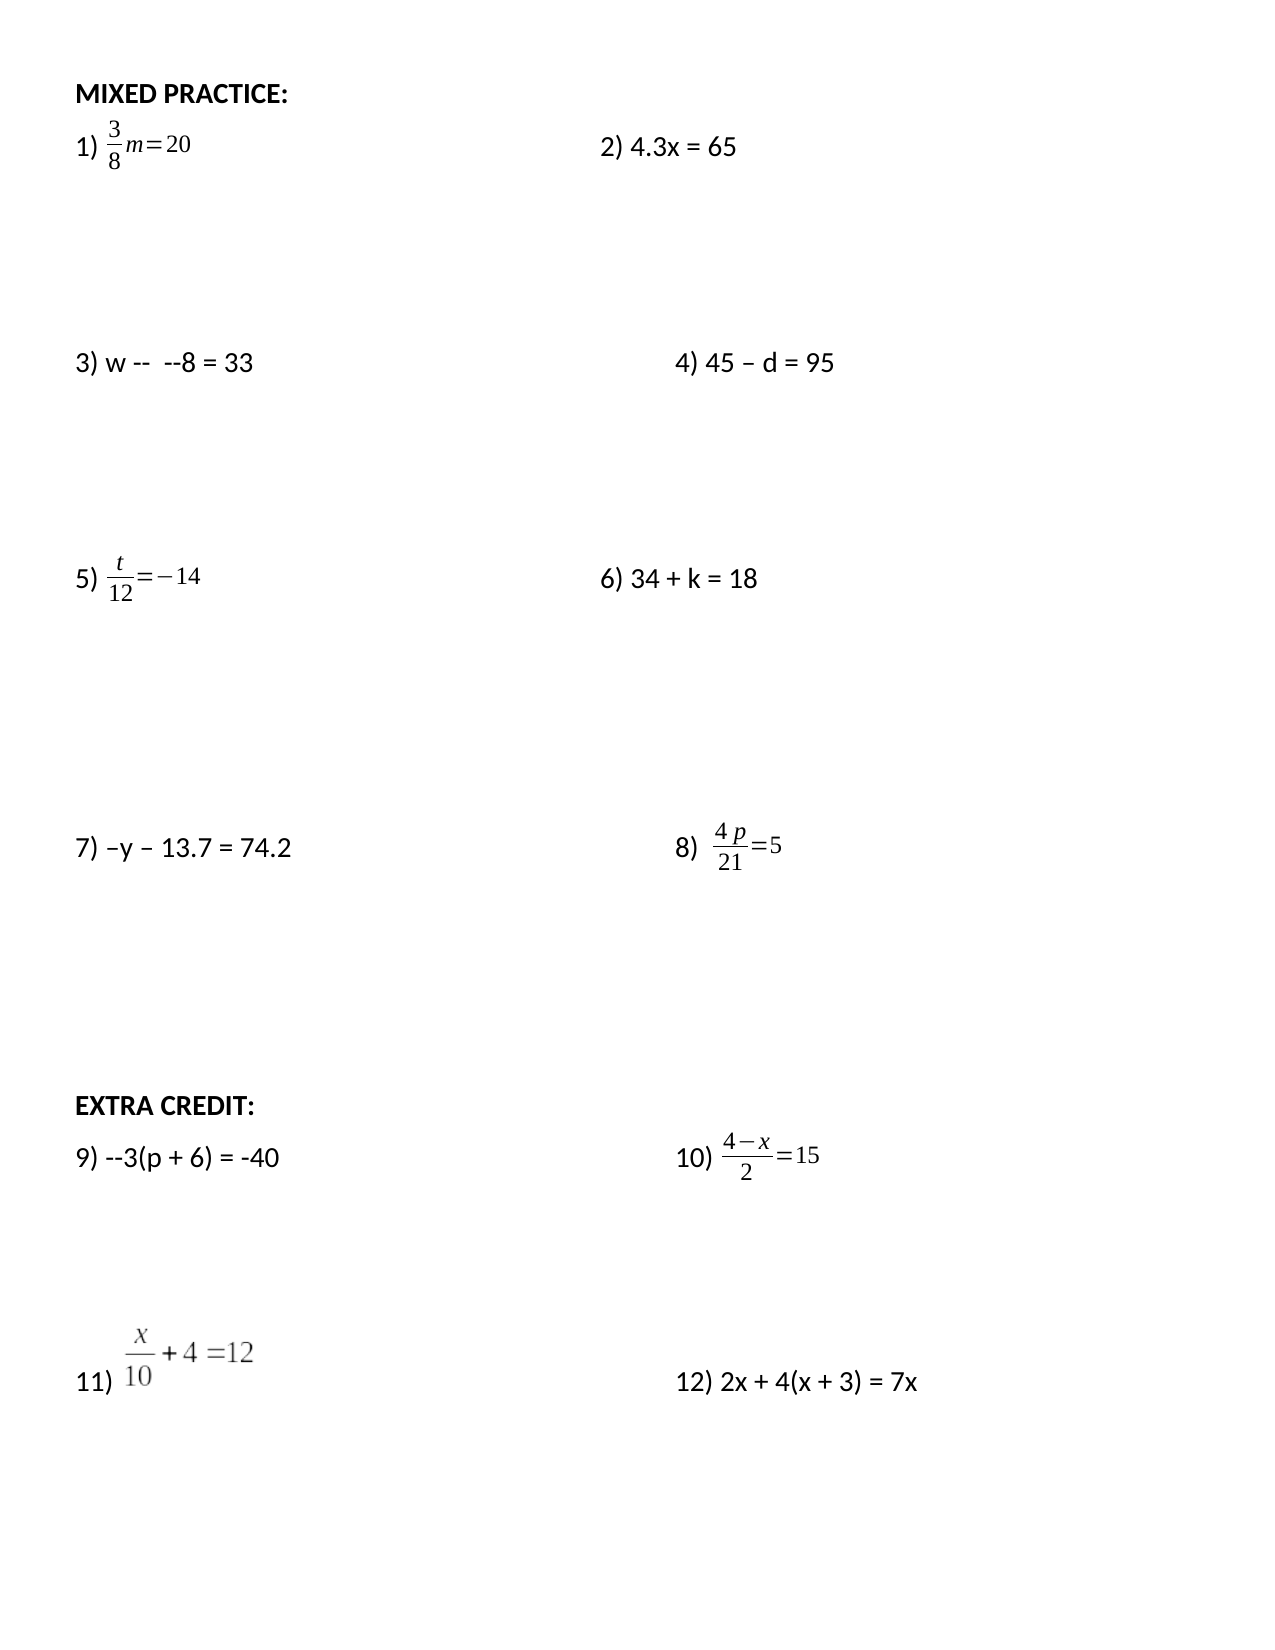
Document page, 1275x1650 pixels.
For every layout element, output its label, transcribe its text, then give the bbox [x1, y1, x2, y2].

text EXTRA CREDIT: [75, 1087, 1200, 1122]
text 7) –y – 13.7 = 74.2 8) [75, 818, 1200, 877]
text 1) 2) 4.3x = 65 [75, 116, 1200, 175]
text 9) --3(p + 6) = -40 10) [75, 1127, 1200, 1186]
text 5) 6) 34 + k = 18 [75, 549, 1200, 608]
text 11) 12) 2x + 4(x + 3) = 7x [75, 1314, 1200, 1440]
text 3) w -- --8 = 33 4) 45 – d = 95 [75, 344, 1200, 379]
text MIXED PRACTICE: [75, 75, 1200, 111]
